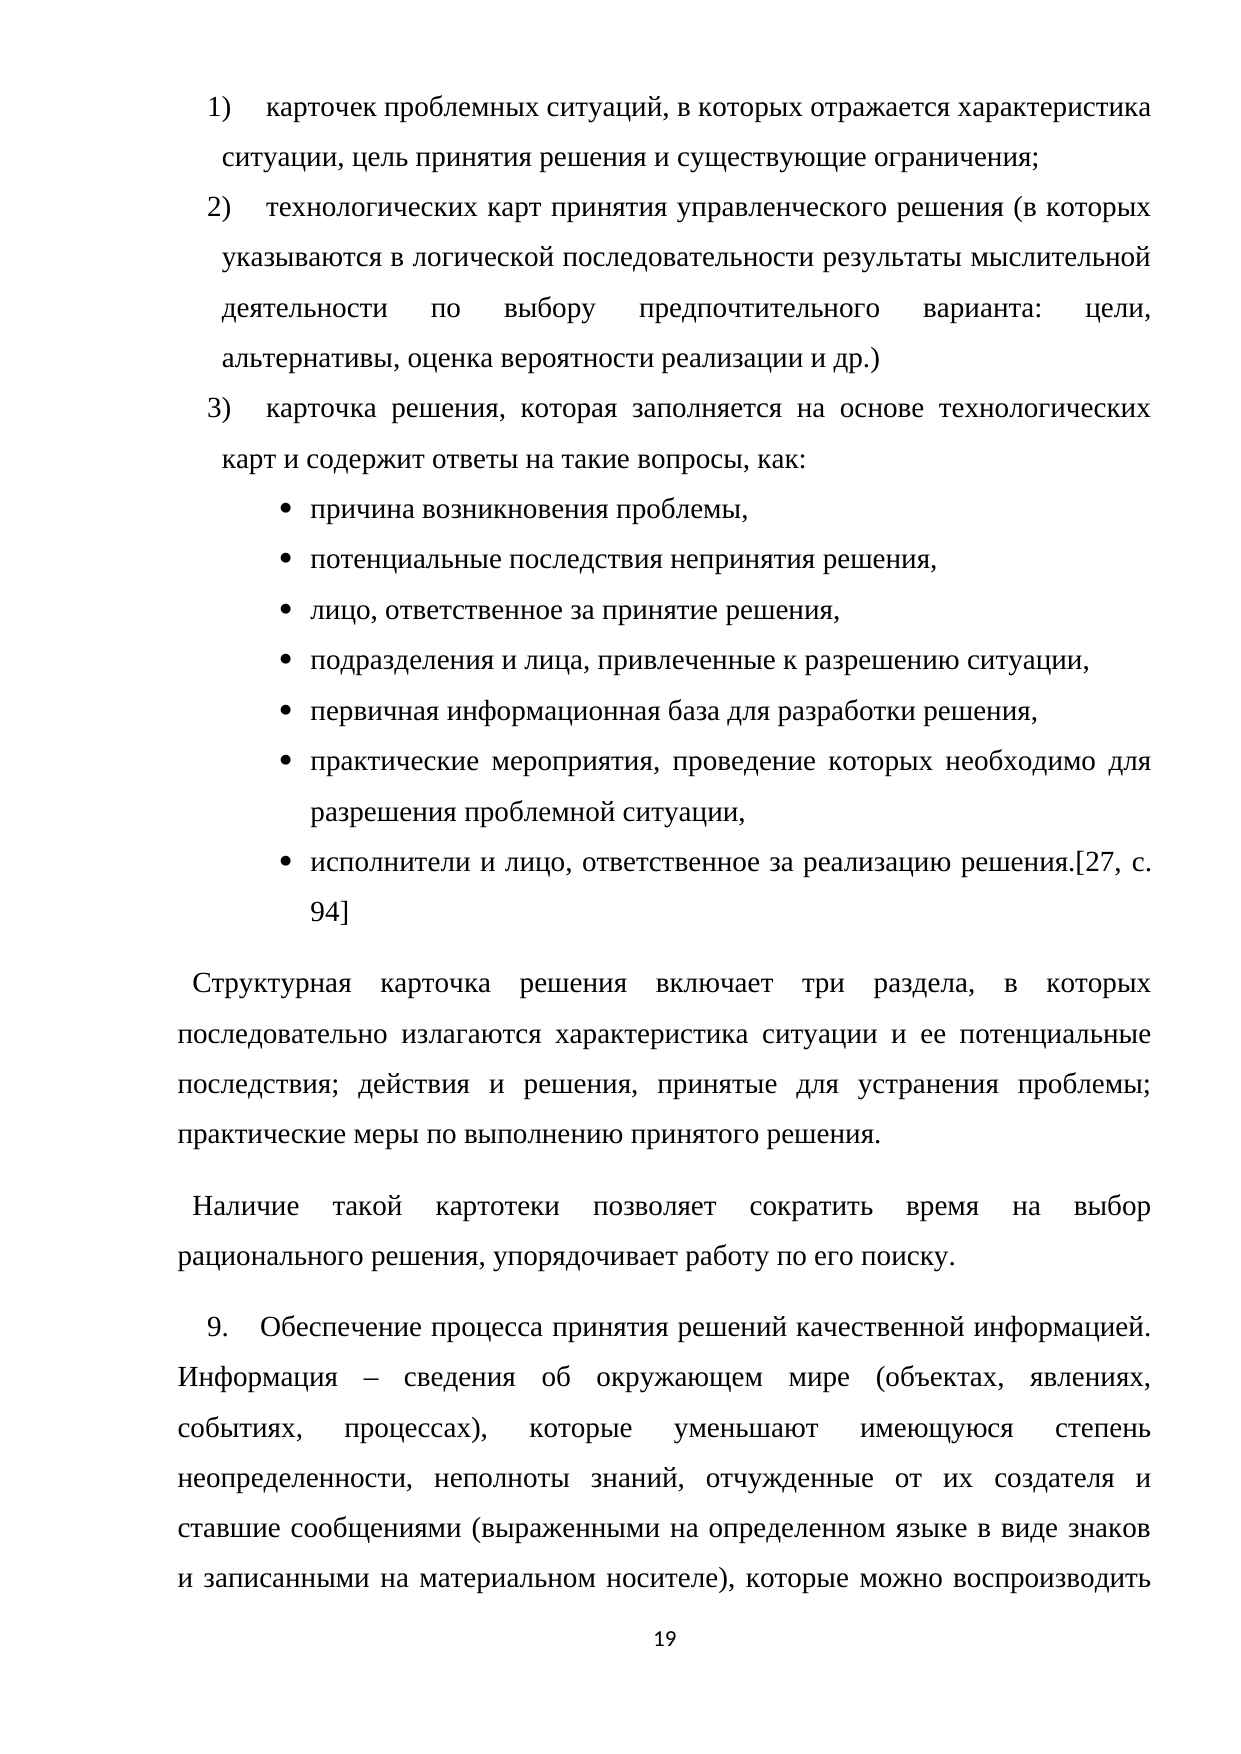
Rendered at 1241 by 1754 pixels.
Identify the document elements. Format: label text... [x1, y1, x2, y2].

list исполнители и лицо, ответственное за реализацию решения.[27, c. 94] [281, 844, 1152, 928]
list технологических карт принятия управленческого решения (в которых указываются в логической последовательности результаты мыслительной деятельности по выбору предпочтительного варианта: цели, альтернативы, оценка вероятности реализации и др.) [207, 189, 1152, 374]
list потенциальные последствия непринятия решения, [281, 542, 1152, 575]
list карточка решения, которая заполняется на основе технологических карт и содержит ответы на такие вопросы, как: [207, 391, 1152, 474]
text Структурная карточка решения включает три раздела, в которых последовательно излагаются характеристика ситуации и ее потенциальные последствия; действия и решения, принятые для устранения проблемы; практические меры по выполнению принятого решения. [177, 966, 1152, 1150]
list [177, 1309, 1152, 1594]
list карточек проблемных ситуаций, в которых отражается характеристика ситуации, цель принятия решения и существующие ограничения; [207, 89, 1152, 172]
list первичная информационная база для разработки решения, [281, 693, 1152, 726]
list причина возникновения проблемы, [281, 491, 1152, 525]
list практические мероприятия, проведение которых необходимо для разрешения проблемной ситуации, [281, 743, 1152, 827]
list лицо, ответственное за принятие решения, [281, 592, 1152, 626]
list подразделения и лица, привлеченные к разрешению ситуации, [281, 642, 1152, 676]
text Наличие такой картотеки позволяет сократить время на выбор рационального решения, упорядочивает работу по его поиску. [177, 1188, 1152, 1271]
